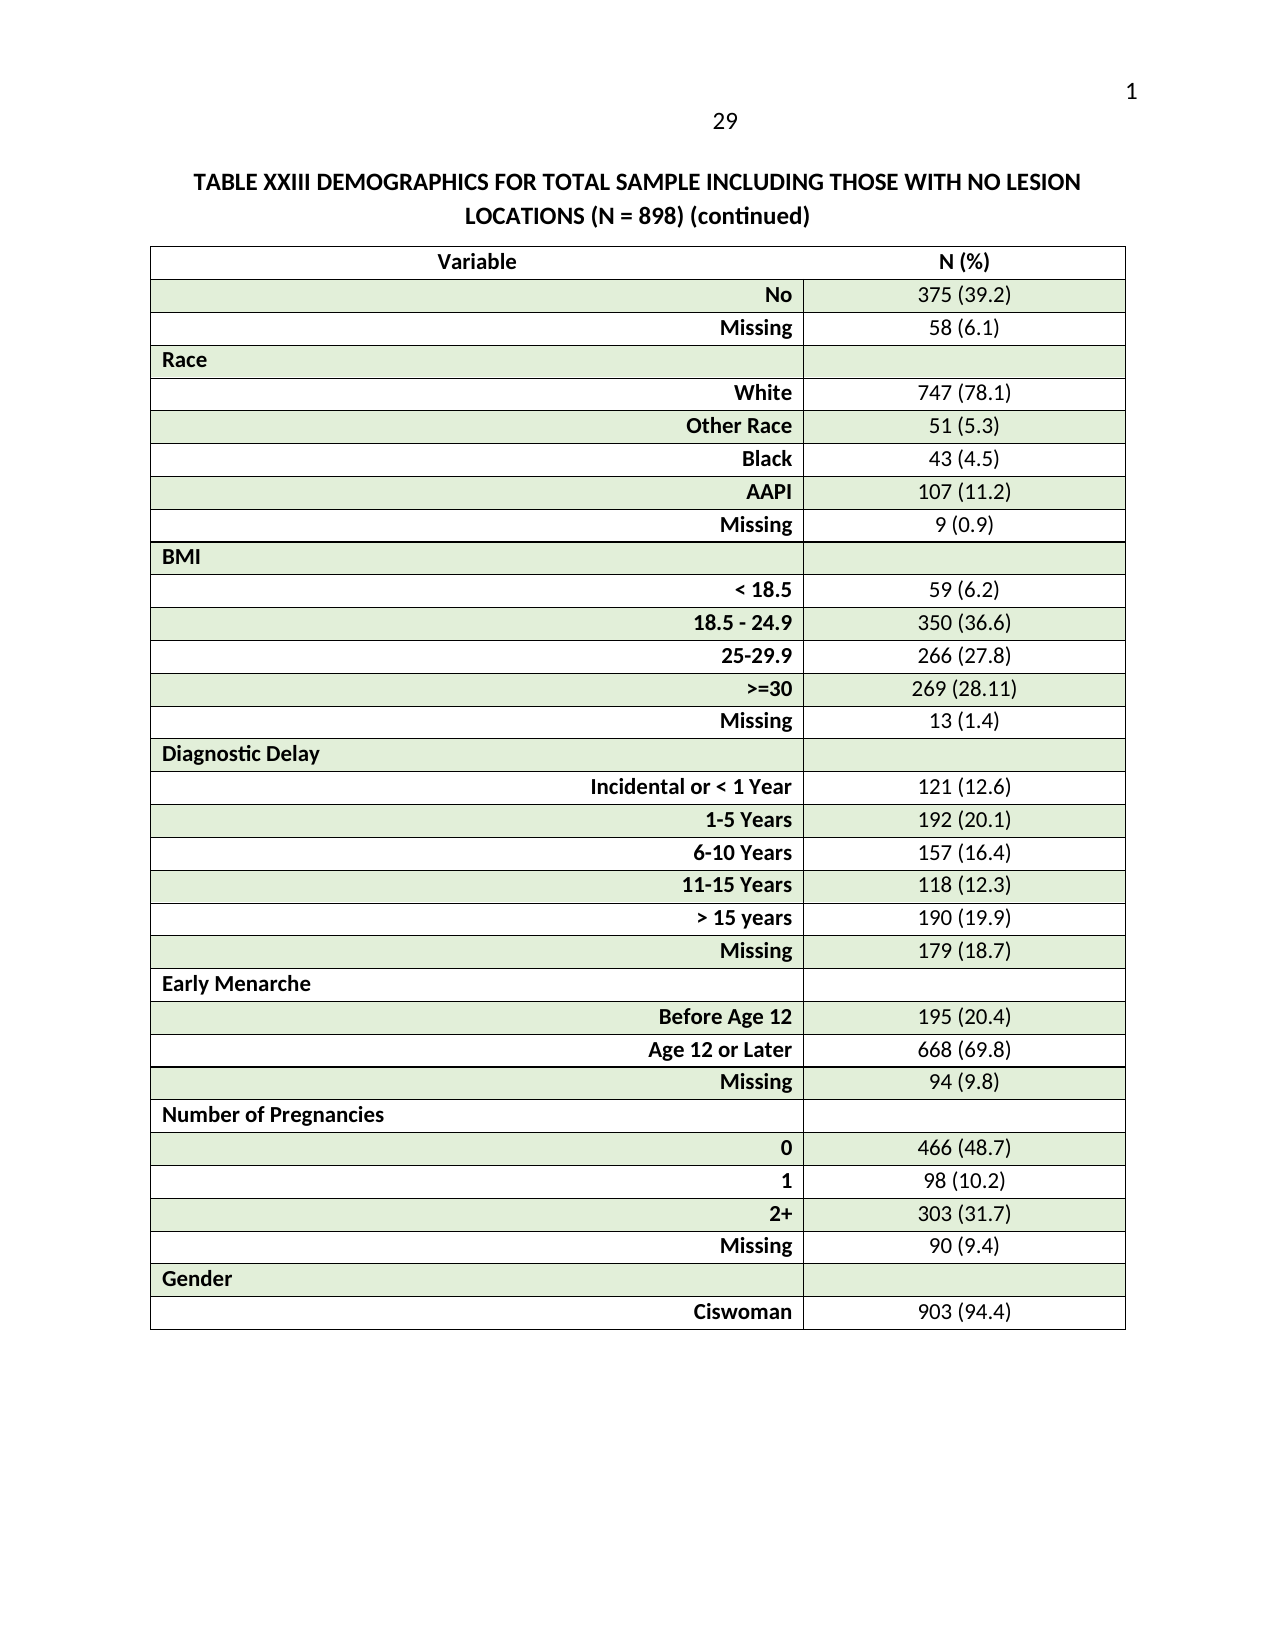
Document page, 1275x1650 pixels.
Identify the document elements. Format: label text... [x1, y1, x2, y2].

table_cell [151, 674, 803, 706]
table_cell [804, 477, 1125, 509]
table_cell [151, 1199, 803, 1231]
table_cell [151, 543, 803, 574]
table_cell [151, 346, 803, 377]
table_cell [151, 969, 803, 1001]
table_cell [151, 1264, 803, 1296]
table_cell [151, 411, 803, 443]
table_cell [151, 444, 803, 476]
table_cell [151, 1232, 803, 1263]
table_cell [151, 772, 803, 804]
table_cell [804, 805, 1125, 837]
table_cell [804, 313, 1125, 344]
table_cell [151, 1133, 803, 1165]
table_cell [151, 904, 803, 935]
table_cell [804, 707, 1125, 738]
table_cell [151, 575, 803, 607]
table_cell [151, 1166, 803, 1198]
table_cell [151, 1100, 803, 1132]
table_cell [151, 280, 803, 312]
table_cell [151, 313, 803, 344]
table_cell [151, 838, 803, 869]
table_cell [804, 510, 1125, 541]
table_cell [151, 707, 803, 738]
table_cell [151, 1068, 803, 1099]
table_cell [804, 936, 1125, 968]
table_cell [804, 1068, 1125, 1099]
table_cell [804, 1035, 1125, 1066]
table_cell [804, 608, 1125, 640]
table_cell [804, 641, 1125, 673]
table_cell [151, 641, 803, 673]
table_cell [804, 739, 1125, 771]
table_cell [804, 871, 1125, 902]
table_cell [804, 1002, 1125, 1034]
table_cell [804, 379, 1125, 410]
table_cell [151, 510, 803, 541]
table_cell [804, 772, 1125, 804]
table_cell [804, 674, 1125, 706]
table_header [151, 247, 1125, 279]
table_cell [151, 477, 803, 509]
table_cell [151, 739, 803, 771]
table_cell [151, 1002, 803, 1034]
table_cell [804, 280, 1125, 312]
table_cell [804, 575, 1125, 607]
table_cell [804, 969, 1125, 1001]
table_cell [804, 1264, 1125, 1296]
text TABLE XXIII DEMOGRAPHICS FOR TOTAL SAMPLE INCLUDING THOSE WITH NO LESION LOCATIONS (N = 898) (continued) [150, 167, 1125, 231]
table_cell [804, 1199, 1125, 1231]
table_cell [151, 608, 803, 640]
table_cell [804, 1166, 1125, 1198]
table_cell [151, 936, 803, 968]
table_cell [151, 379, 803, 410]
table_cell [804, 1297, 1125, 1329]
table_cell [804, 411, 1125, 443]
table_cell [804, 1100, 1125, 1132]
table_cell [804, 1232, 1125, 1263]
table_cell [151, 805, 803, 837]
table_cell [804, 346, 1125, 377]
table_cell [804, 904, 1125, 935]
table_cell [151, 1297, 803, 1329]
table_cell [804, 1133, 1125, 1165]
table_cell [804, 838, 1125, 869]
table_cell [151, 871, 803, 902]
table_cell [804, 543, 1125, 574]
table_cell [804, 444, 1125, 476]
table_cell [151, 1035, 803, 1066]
